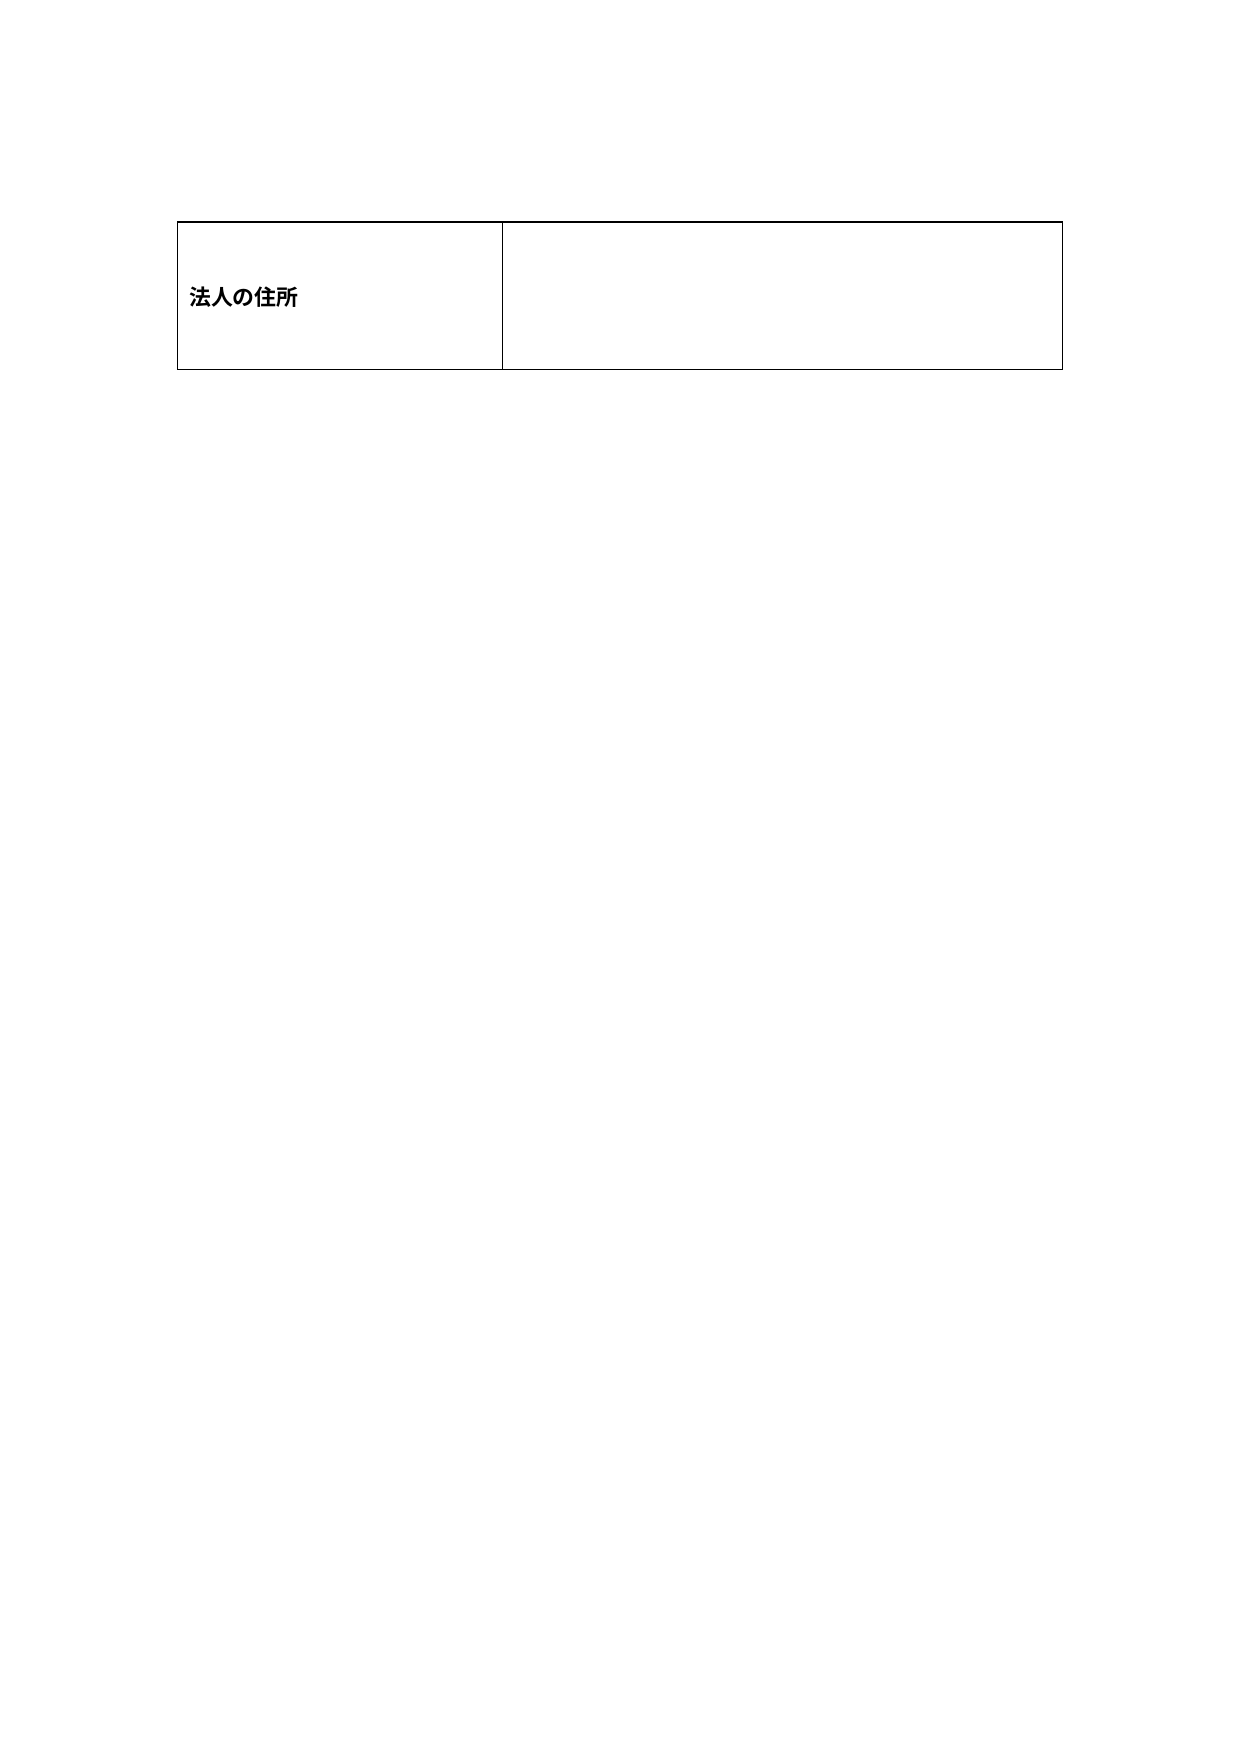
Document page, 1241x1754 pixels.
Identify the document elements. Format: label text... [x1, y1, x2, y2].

table_cell 法人の住所 [178, 223, 502, 369]
table_cell [503, 223, 1062, 369]
